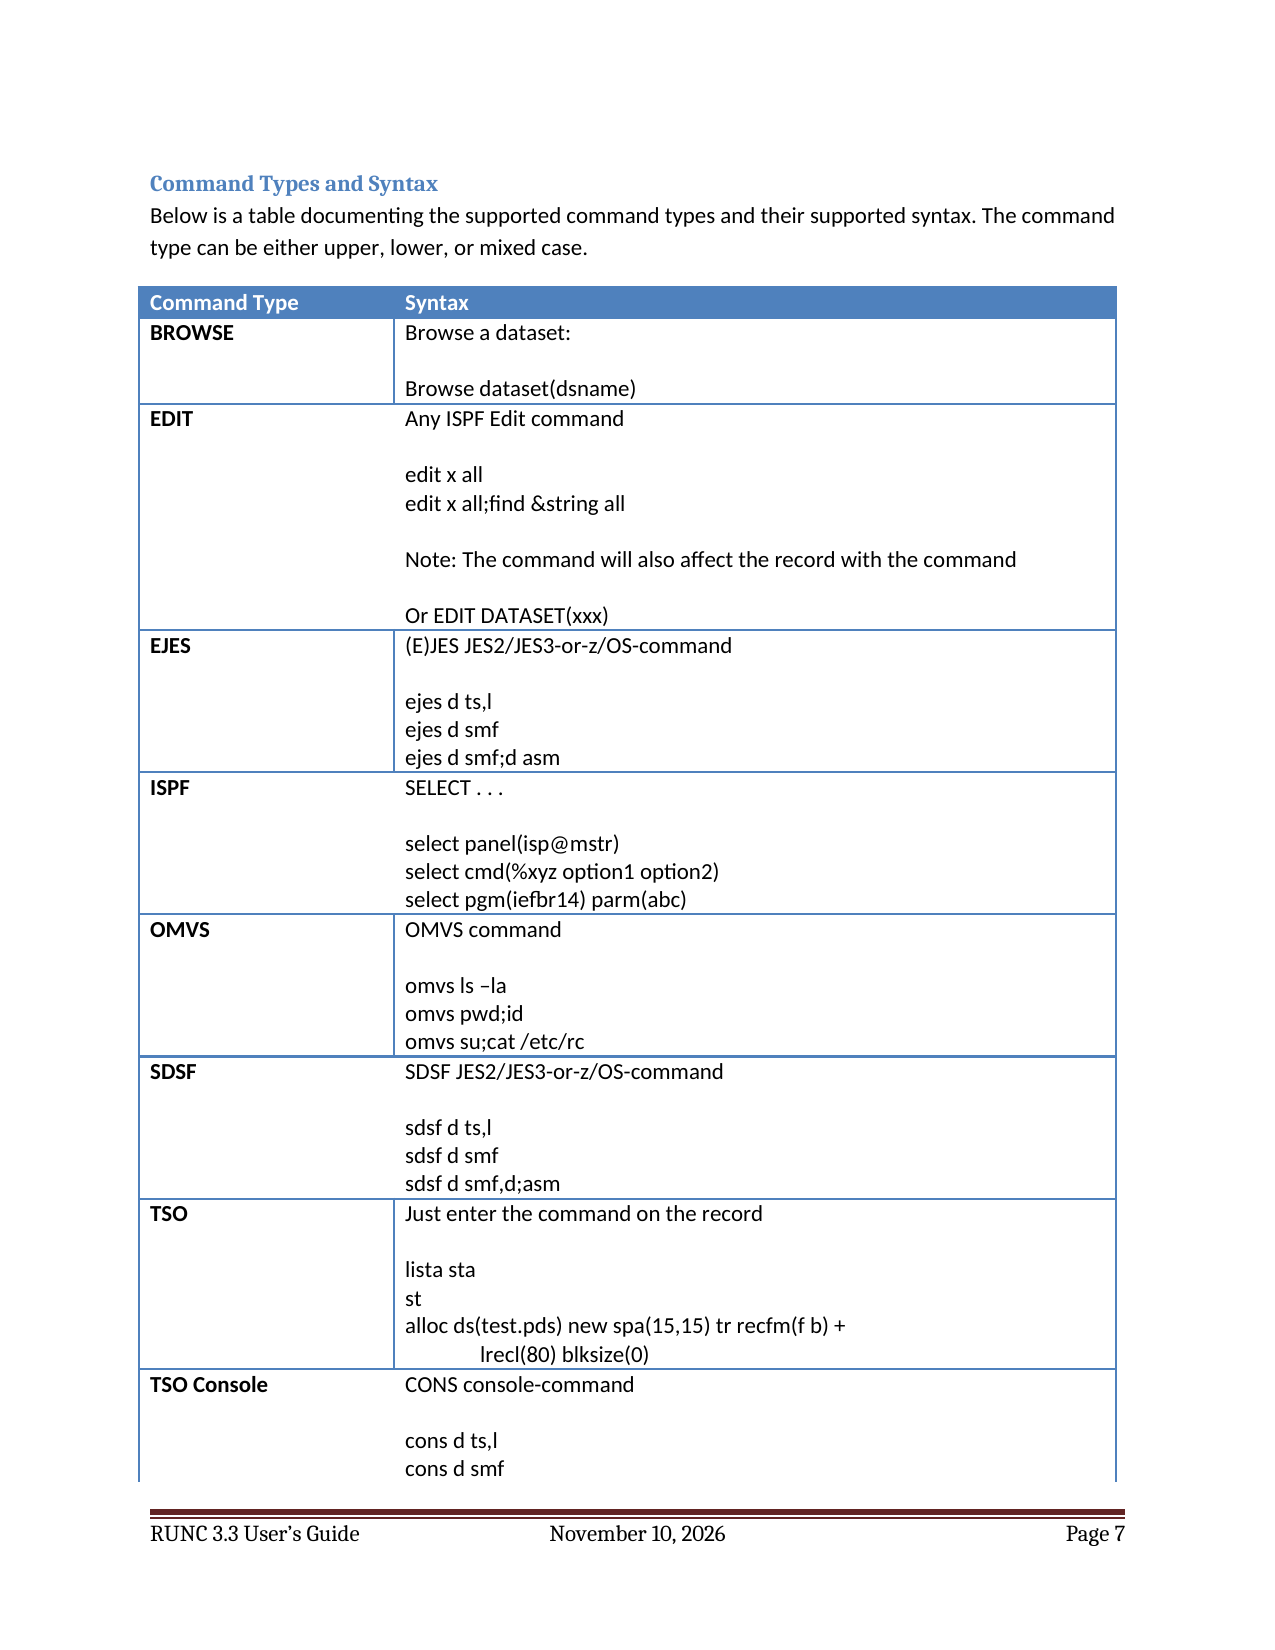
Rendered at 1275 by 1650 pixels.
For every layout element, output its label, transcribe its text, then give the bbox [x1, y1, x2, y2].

table_cell Just enter the command on the record lista sta st alloc ds(test.pds) new spa(15,15) tr recfm(f b) + lrecl(80) blksize(0) [395, 1200, 1115, 1368]
text Below is a table documenting the supported command types and their supported syntax. The command type can be either upper, lower, or mixed case. [150, 201, 1125, 261]
table_cell TSO Console [140, 1370, 394, 1482]
table_cell ISPF [140, 773, 394, 913]
table_cell SDSF [140, 1058, 394, 1197]
table_cell EJES [140, 631, 393, 771]
table_cell Browse a dataset: Browse dataset(dsname) [395, 319, 1115, 402]
table_cell EDIT [140, 405, 394, 629]
table_cell (E)JES JES2/JES3-or-z/OS-command ejes d ts,l ejes d smf ejes d smf;d asm [395, 631, 1115, 771]
table_cell SDSF JES2/JES3-or-z/OS-command sdsf d ts,l sdsf d smf sdsf d smf,d;asm [394, 1058, 1115, 1197]
table_cell Any ISPF Edit command edit x all edit x all;find &string all Note: The command will also affect the record with the command Or EDIT DATASET(xxx) [394, 405, 1115, 629]
table_cell TSO [140, 1200, 393, 1368]
subtitle Command Types and Syntax [150, 171, 1125, 197]
table_cell BROWSE [140, 319, 393, 402]
table_cell SELECT . . . select panel(isp@mstr) select cmd(%xyz option1 option2) select pgm(iefbr14) parm(abc) [394, 773, 1115, 913]
table_header Syntax [394, 288, 1115, 316]
table_cell OMVS [140, 915, 393, 1055]
table_header Command Type [140, 288, 394, 316]
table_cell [394, 1370, 1115, 1482]
table_cell OMVS command omvs ls –la omvs pwd;id omvs su;cat /etc/rc [395, 915, 1115, 1055]
